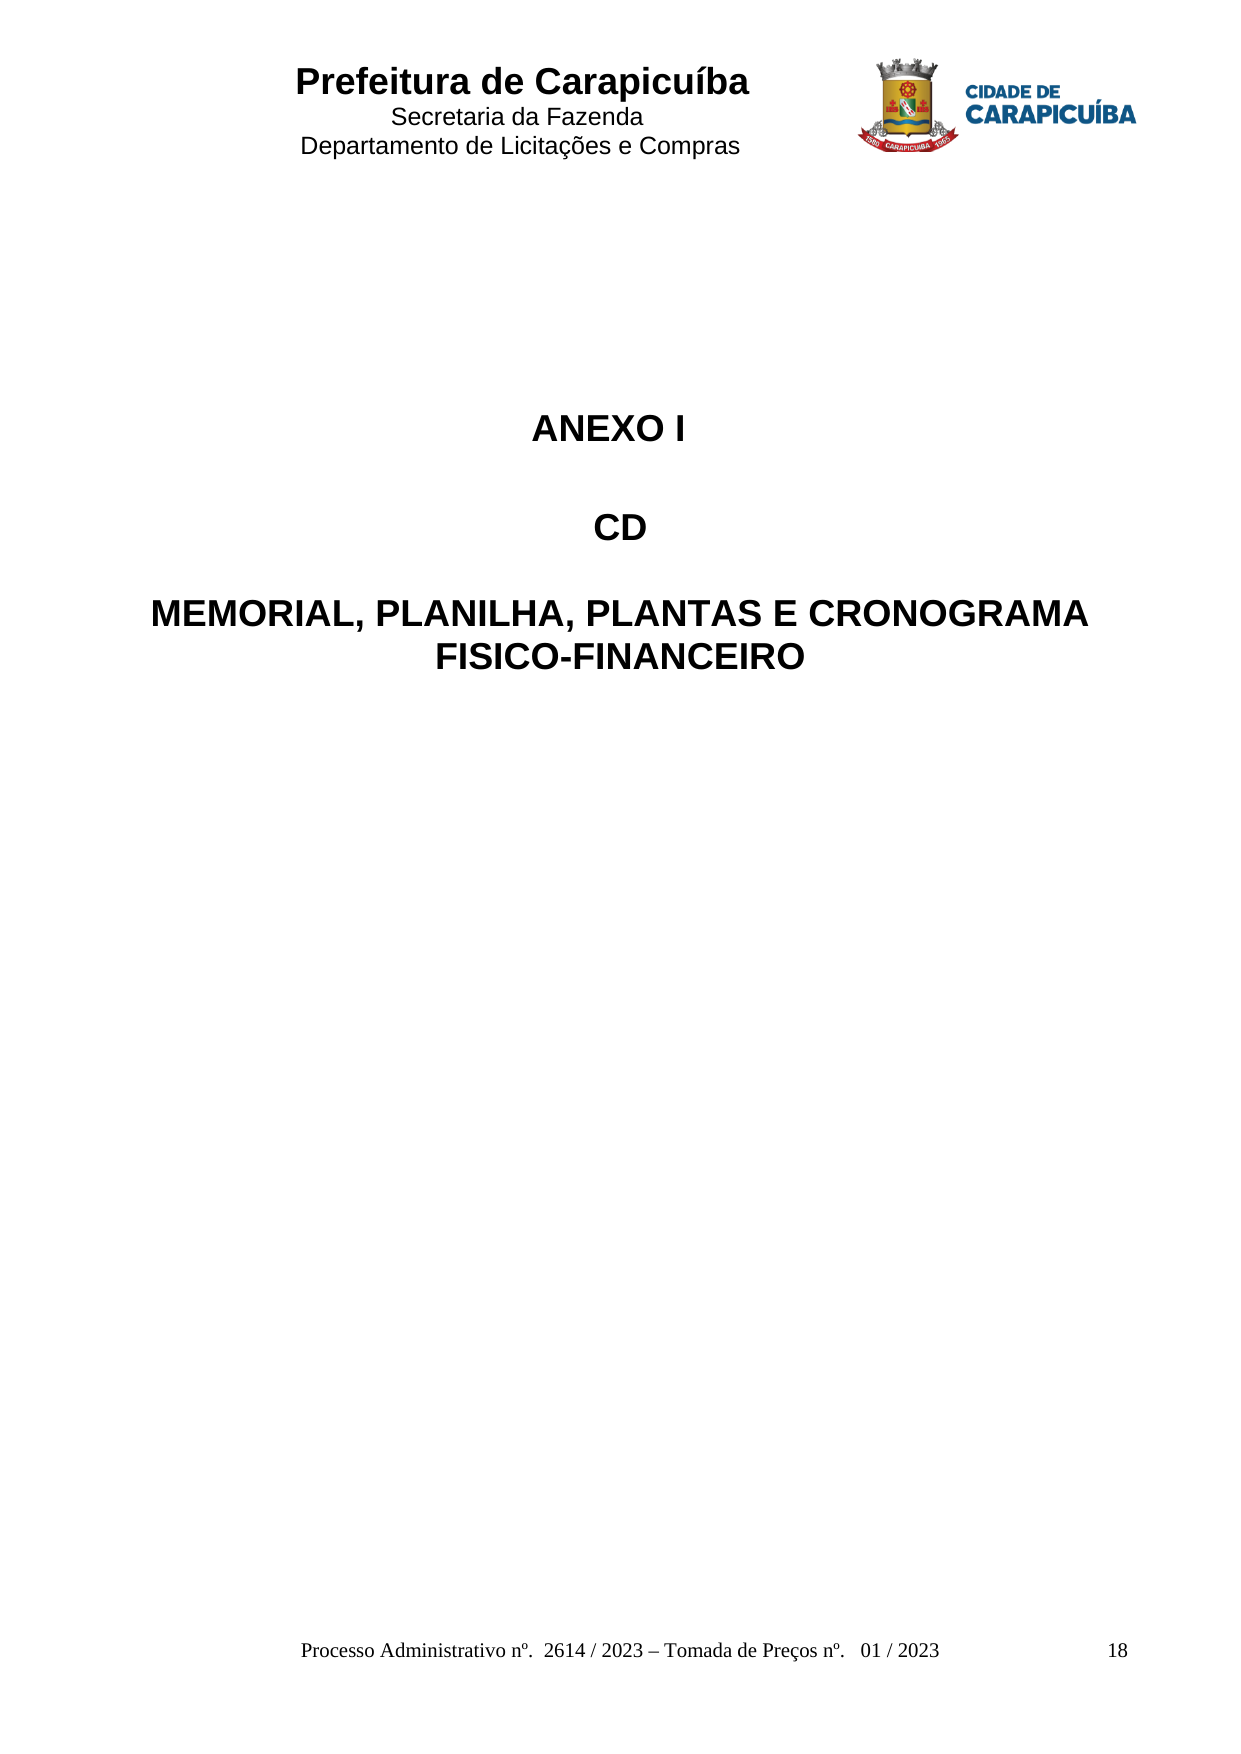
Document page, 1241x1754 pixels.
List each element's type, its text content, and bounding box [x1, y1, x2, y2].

text MEMORIAL, PLANILHA, PLANTAS E CRONOGRAMA FISICO-FINANCEIRO [112, 591, 1128, 677]
picture [857, 57, 1139, 152]
text CD [112, 505, 1128, 548]
text ANEXO I [112, 406, 1104, 449]
